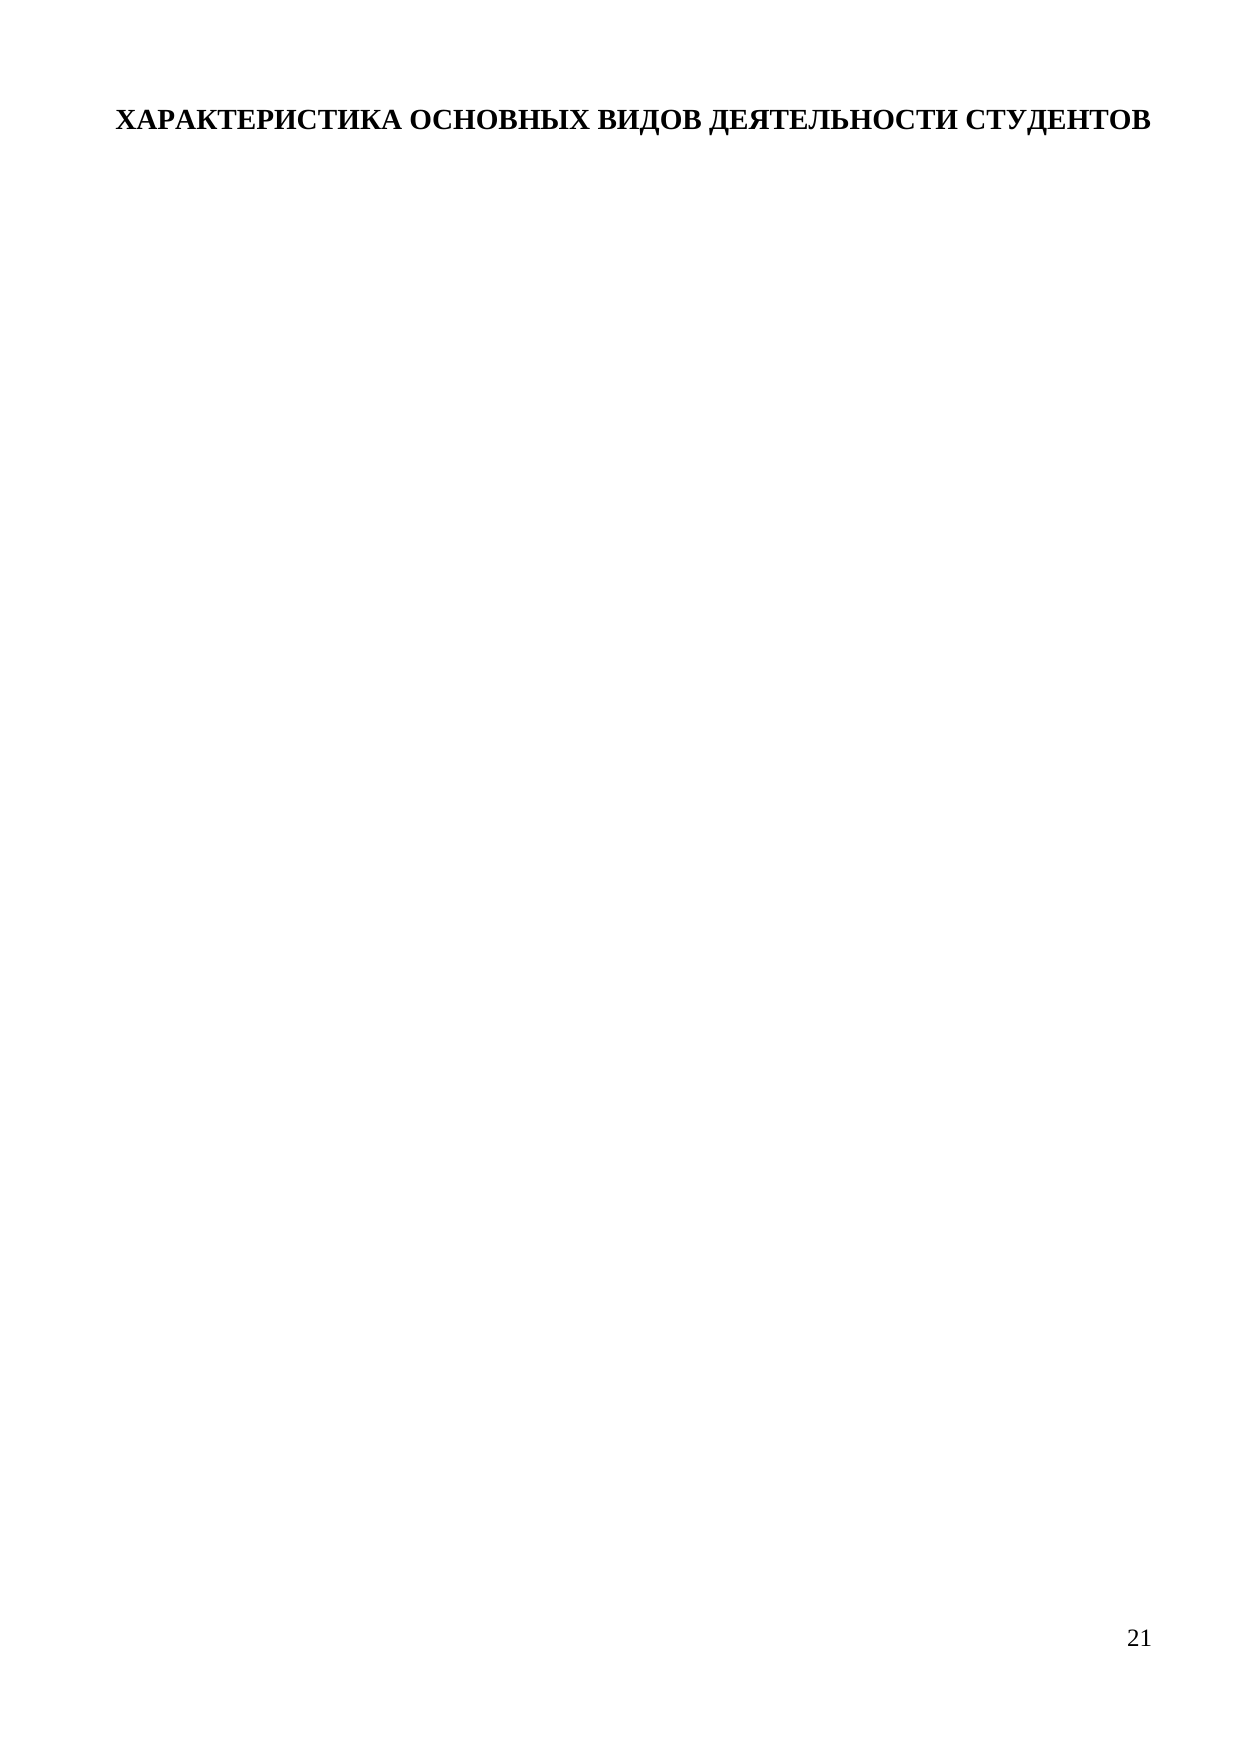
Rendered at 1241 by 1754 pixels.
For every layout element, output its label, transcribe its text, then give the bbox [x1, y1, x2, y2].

subtitle ХАРАКТЕРИСТИКА ОСНОВНЫХ ВИДОВ ДЕЯТЕЛЬНОСТИ СТУДЕНТОВ [100, 102, 1152, 136]
